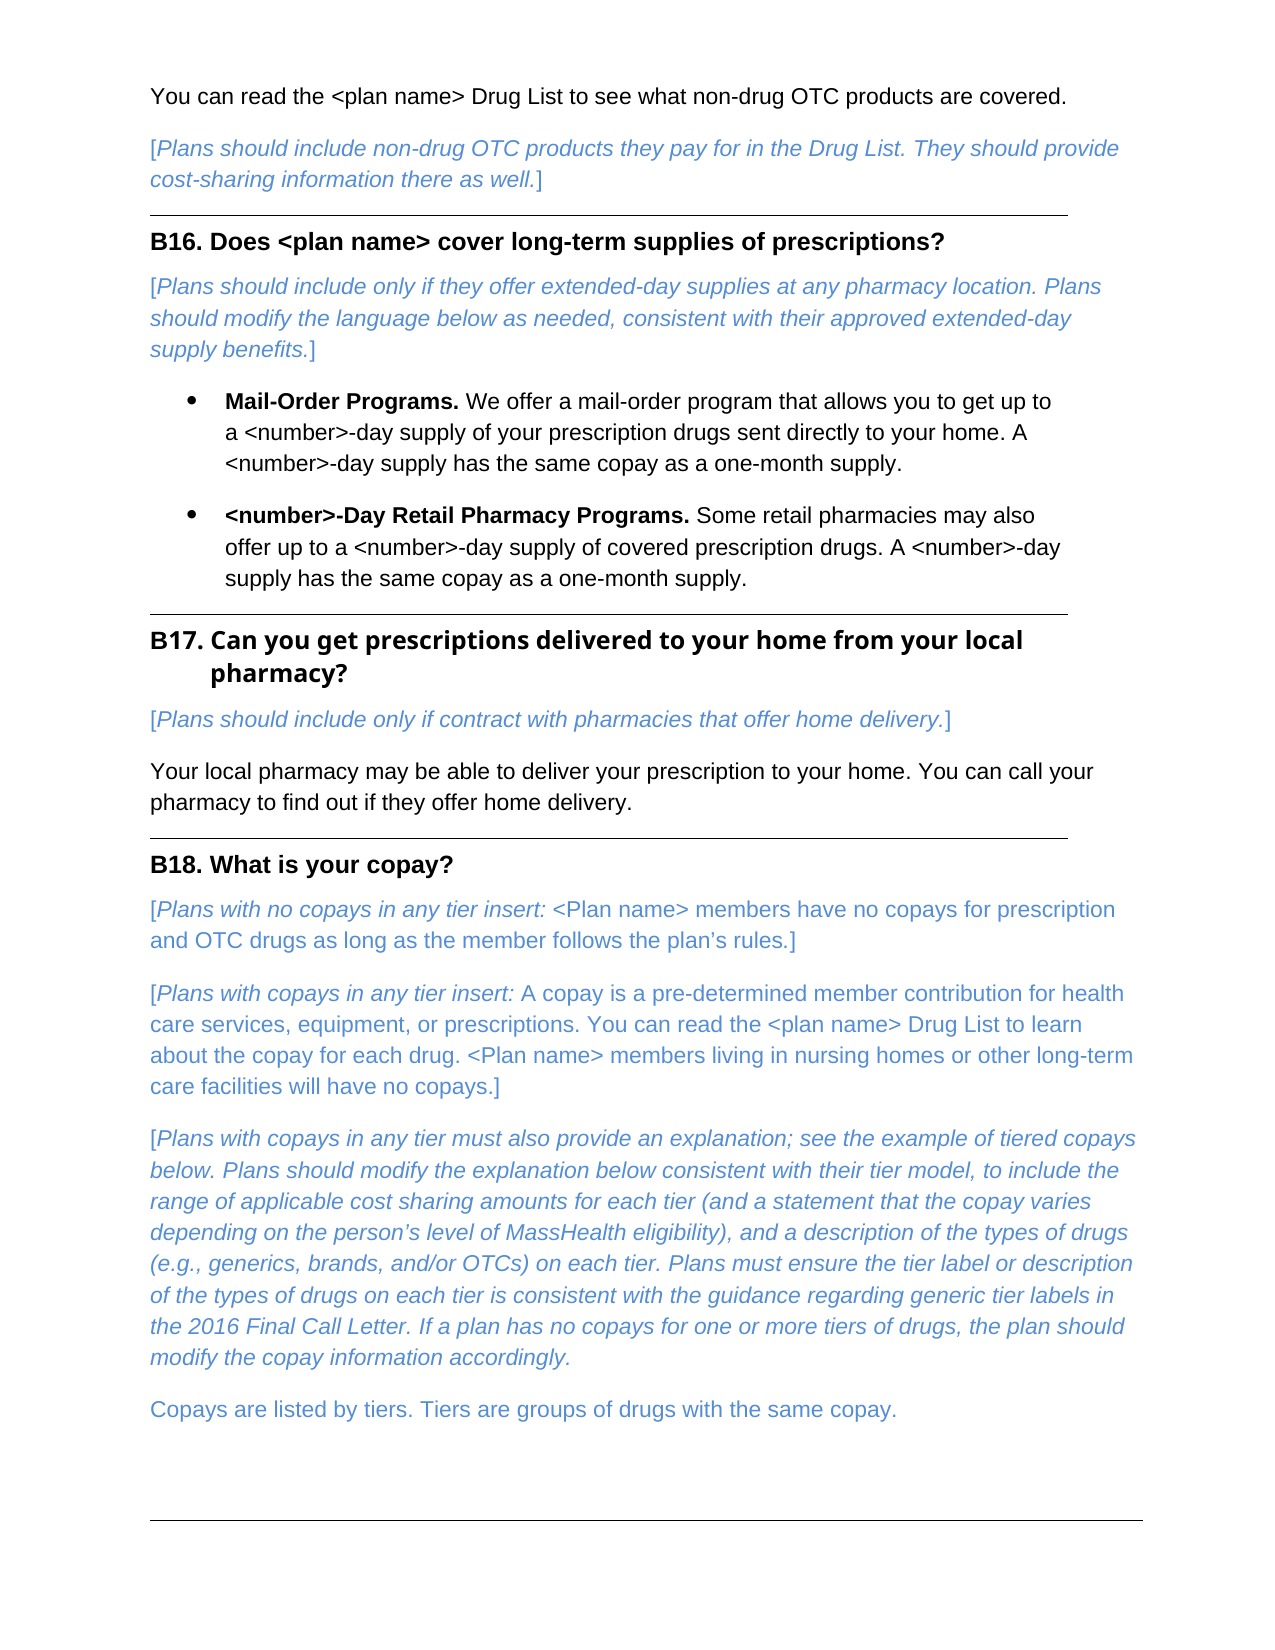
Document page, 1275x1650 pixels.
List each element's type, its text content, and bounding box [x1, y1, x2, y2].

text Copays are listed by tiers. Tiers are groups of drugs with the same copay. [150, 1393, 1143, 1424]
text [Plans with copays in any tier insert: A copay is a pre-determined member contribution for health care services, equipment, or prescriptions. You can read the <plan name> Drug List to learn about the copay for each drug. <Plan name> members living in nursing homes or other long-term care facilities will have no copays.] [150, 976, 1143, 1101]
text [Plans should include non-drug OTC products they pay for in the Drug List. They should provide cost-sharing information there as well.] [150, 131, 1143, 194]
list Mail-Order Programs. We offer a mail-order program that allows you to get up to a <number>-day supply of your prescription drugs sent directly to your home. A <number>-day supply has the same copay as a one-month supply. [187, 384, 1068, 478]
list <number>-Day Retail Pharmacy Programs. Some retail pharmacies may also offer up to a <number>-day supply of covered prescription drugs. A <number>-day supply has the same copay as a one-month supply. [187, 499, 1068, 593]
text You can read the <plan name> Drug List to see what non-drug OTC products are covered. [150, 79, 1143, 110]
list B17. Can you get prescriptions delivered to your home from your local pharmacy? [150, 615, 1068, 689]
list B16. Does <plan name> cover long-term supplies of prescriptions? [150, 216, 1068, 257]
text [Plans should include only if they offer extended-day supplies at any pharmacy location. Plans should modify the language below as needed, consistent with their approved extended-day supply benefits.] [150, 270, 1143, 363]
text [Plans with copays in any tier must also provide an explanation; see the example of tiered copays below. Plans should modify the explanation below consistent with their tier model, to include the range of applicable cost sharing amounts for each tier (and a statement that the copay varies depending on the person’s level of MassHealth eligibility), and a description of the types of drugs (e.g., generics, brands, and/or OTCs) on each tier. Plans must ensure the tier label or description of the types of drugs on each tier is consistent with the guidance regarding generic tier labels in the 2016 Final Call Letter. If a plan has no copays for one or more tiers of drugs, the plan should modify the copay information accordingly. [150, 1122, 1143, 1372]
text [Plans with no copays in any tier insert: <Plan name> members have no copays for prescription and OTC drugs as long as the member follows the plan’s rules.] [150, 893, 1143, 955]
list B18. What is your copay? [150, 839, 1068, 880]
text Your local pharmacy may be able to deliver your prescription to your home. You can call your pharmacy to find out if they offer home delivery. [150, 754, 1143, 817]
text [Plans should include only if contract with pharmacies that offer home delivery.] [150, 702, 1143, 733]
